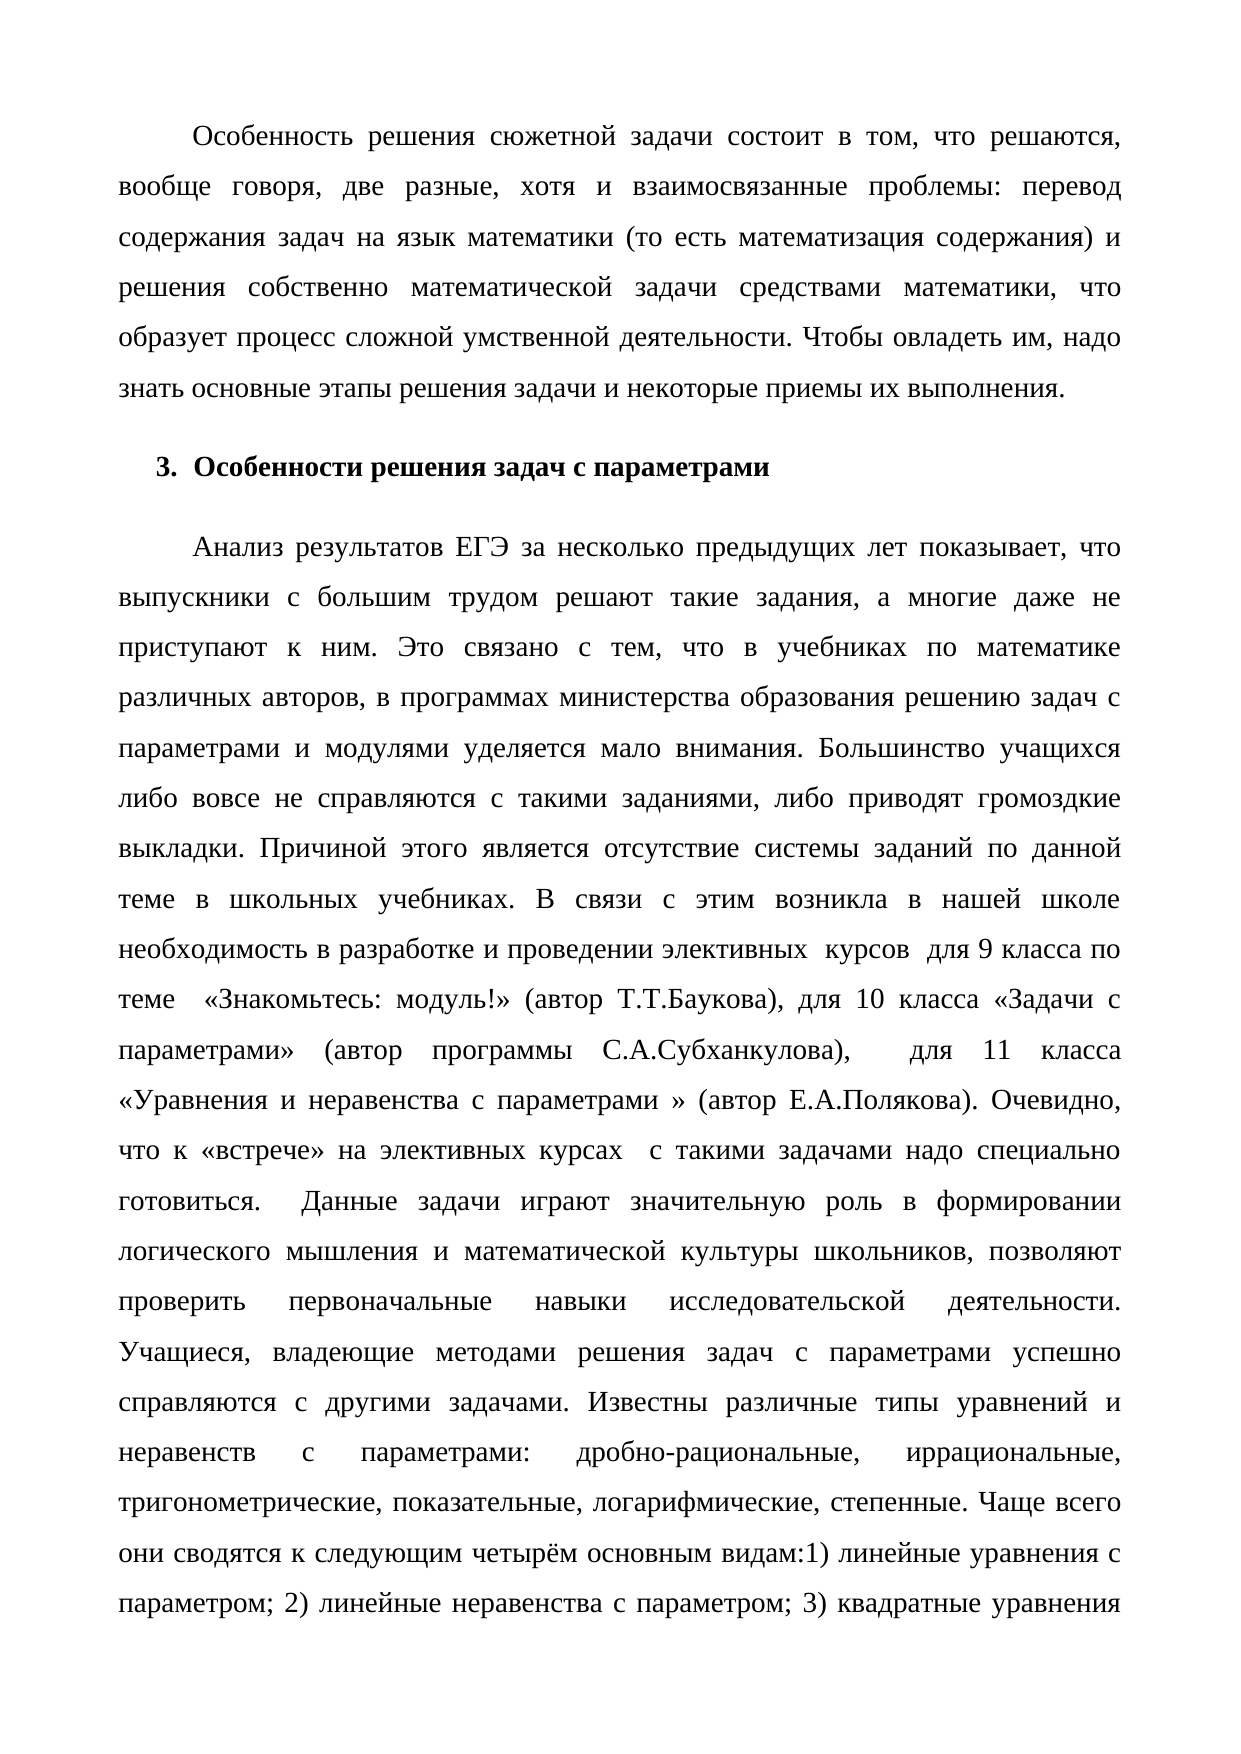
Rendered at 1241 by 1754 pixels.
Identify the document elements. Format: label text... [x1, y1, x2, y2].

text Особенность решения сюжетной задачи состоит в том, что решаются, вообще говоря, две разные, хотя и взаимосвязанные проблемы: перевод содержания задач на язык математики (то есть математизация содержания) и решения собственно математической задачи средствами математики, что образует процесс сложной умственной деятельности. Чтобы овладеть им, надо знать основные этапы решения задачи и некоторые приемы их выполнения. [118, 118, 1122, 403]
list Особенности решения задач с параметрами [156, 449, 1122, 483]
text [118, 529, 1122, 1619]
